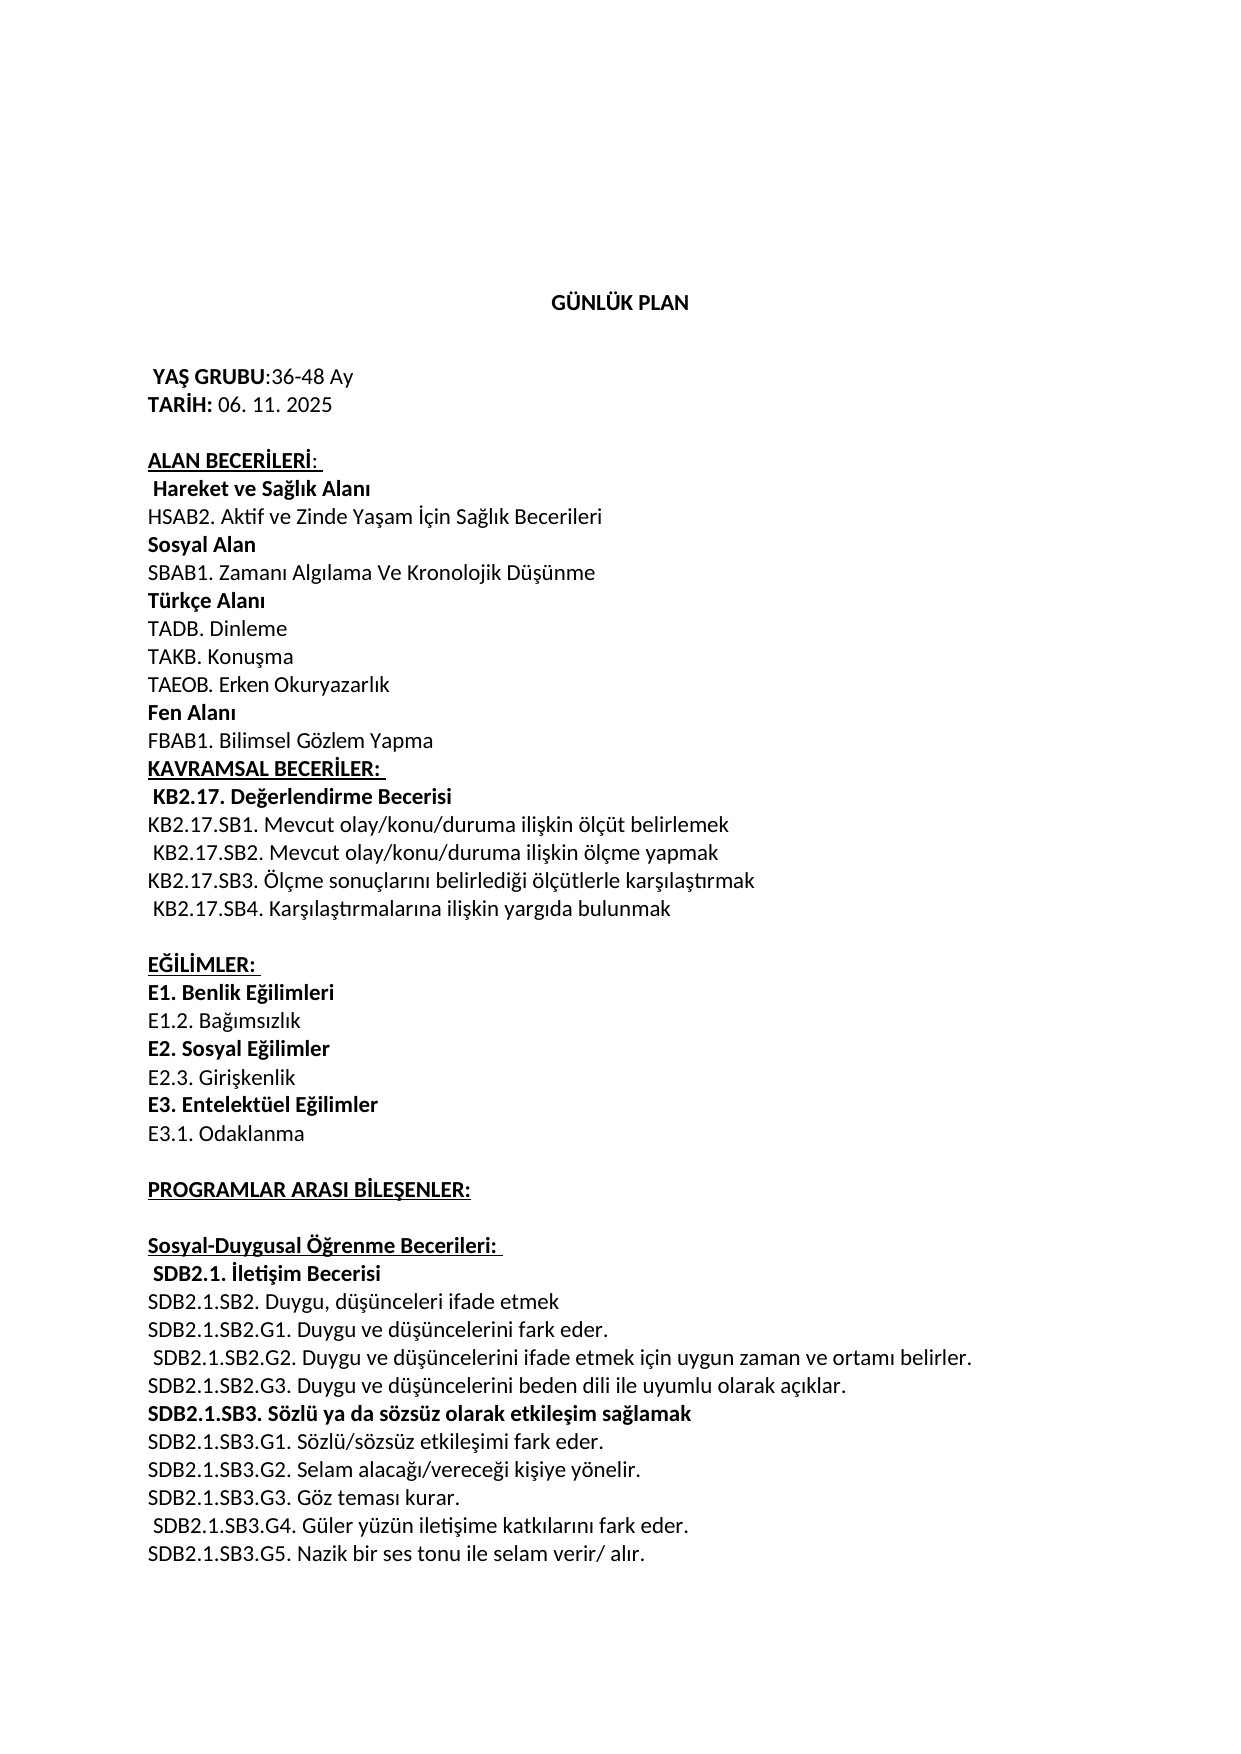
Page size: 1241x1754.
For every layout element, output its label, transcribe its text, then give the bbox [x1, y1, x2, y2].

text YAŞ GRUBU:36-48 Ay [148, 362, 1093, 390]
text E3. Entelektüel Eğilimler [148, 1091, 1093, 1119]
text Sosyal-Duygusal Öğrenme Becerileri: [148, 1231, 1093, 1259]
text KB2.17. Değerlendirme Becerisi [148, 782, 1093, 810]
text PROGRAMLAR ARASI BİLEŞENLER: [148, 1175, 1093, 1203]
text SDB2.1.SB3. Sözlü ya da sözsüz olarak etkileşim sağlamak [148, 1399, 1093, 1427]
text KB2.17.SB4. Karşılaştırmalarına ilişkin yargıda bulunmak [148, 894, 1093, 922]
text FBAB1. Bilimsel Gözlem Yapma [148, 726, 1093, 754]
text TARİH: 06. 11. 2025 [148, 390, 1093, 418]
text E1. Benlik Eğilimleri [148, 978, 1093, 1007]
text KB2.17.SB1. Mevcut olay/konu/duruma ilişkin ölçüt belirlemek [148, 810, 1093, 838]
text SDB2.1.SB2.G2. Duygu ve düşüncelerini ifade etmek için uygun zaman ve ortamı belirler. SDB2.1.SB2.G3. Duygu ve düşüncelerini beden dili ile uyumlu olarak açıklar. [148, 1343, 1093, 1399]
text Hareket ve Sağlık Alanı [148, 474, 1093, 502]
text TAEOB. Erken Okuryazarlık [148, 670, 1093, 698]
text SDB2.1.SB2.G1. Duygu ve düşüncelerini fark eder. [148, 1315, 1093, 1343]
text TADB. Dinleme [148, 614, 1093, 642]
text SDB2.1. İletişim Becerisi [148, 1259, 1093, 1287]
text SDB2.1.SB3.G2. Selam alacağı/vereceği kişiye yönelir. [148, 1455, 1093, 1483]
text EĞİLİMLER: [148, 951, 1093, 978]
text ALAN BECERİLERİ: [148, 446, 1093, 474]
text E2.3. Girişkenlik [148, 1063, 1093, 1091]
text SDB2.1.SB3.G3. Göz teması kurar. [148, 1483, 1093, 1511]
text SDB2.1.SB3.G1. Sözlü/sözsüz etkileşimi fark eder. [148, 1427, 1093, 1455]
text E3.1. Odaklanma [148, 1119, 1093, 1147]
text TAKB. Konuşma [148, 642, 1093, 670]
text Fen Alanı [148, 698, 1093, 726]
text KB2.17.SB3. Ölçme sonuçlarını belirlediği ölçütlerle karşılaştırmak [148, 866, 1093, 894]
text KAVRAMSAL BECERİLER: [148, 754, 1093, 782]
text SDB2.1.SB3.G5. Nazik bir ses tonu ile selam verir/ alır. [148, 1539, 1093, 1567]
text Sosyal Alan [148, 530, 1093, 558]
text E2. Sosyal Eğilimler [148, 1034, 1093, 1063]
text GÜNLÜK PLAN [148, 288, 1093, 316]
text Türkçe Alanı [148, 586, 1093, 614]
text HSAB2. Aktif ve Zinde Yaşam İçin Sağlık Becerileri [148, 502, 1093, 530]
text SDB2.1.SB3.G4. Güler yüzün iletişime katkılarını fark eder. [148, 1511, 1093, 1539]
text KB2.17.SB2. Mevcut olay/konu/duruma ilişkin ölçme yapmak [148, 838, 1093, 866]
text SBAB1. Zamanı Algılama Ve Kronolojik Düşünme [148, 558, 1093, 586]
text E1.2. Bağımsızlık [148, 1007, 1093, 1034]
text SDB2.1.SB2. Duygu, düşünceleri ifade etmek [148, 1287, 1093, 1315]
